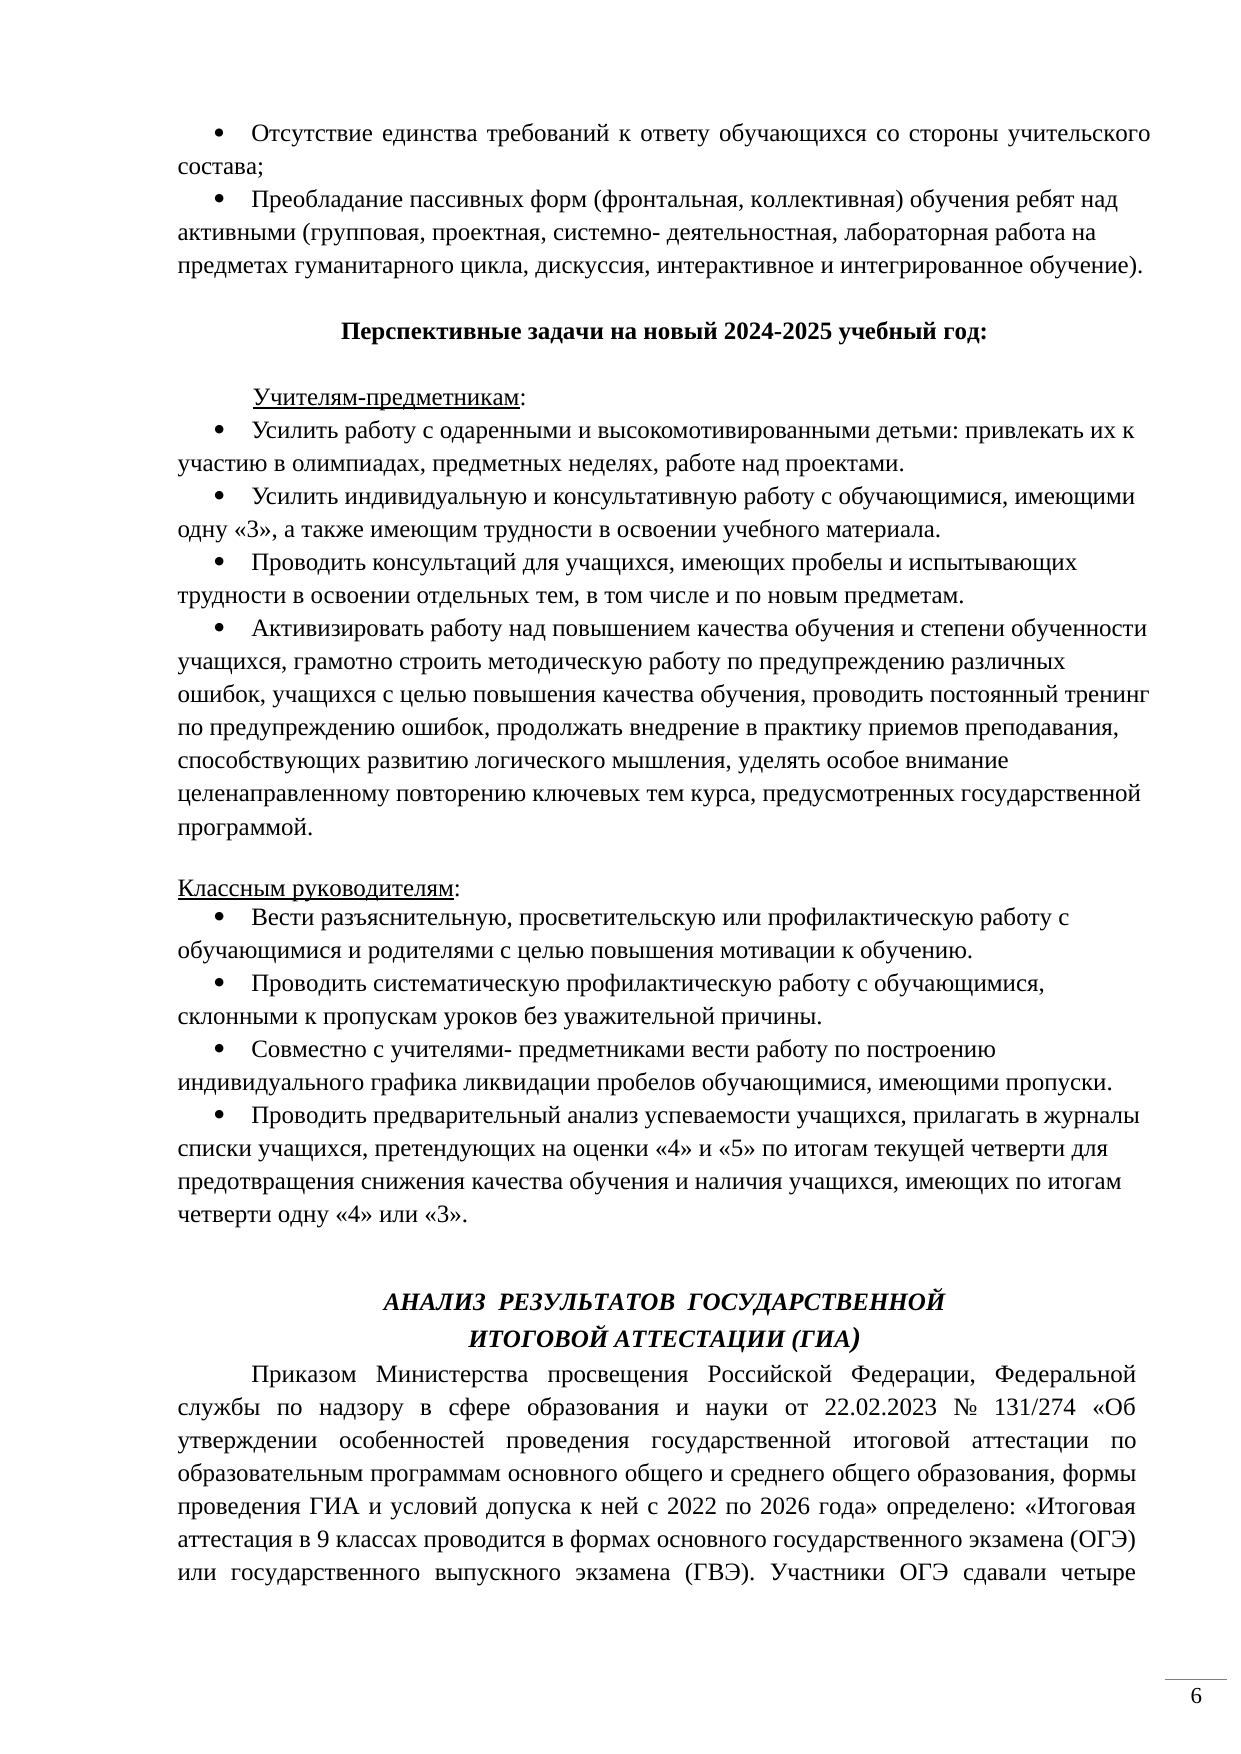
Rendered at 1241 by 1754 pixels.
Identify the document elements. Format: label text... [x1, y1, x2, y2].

text Перспективные задачи на новый 2024-2025 учебный год: [177, 316, 1152, 345]
list Вести разъяснительную, просветительскую или профилактическую работу с обучающимися и родителями с целью повышения мотивации к обучению. [177, 902, 1152, 964]
text АНАЛИЗ РЕЗУЛЬТАТОВ ГОСУДАРСТВЕННОЙ [177, 1287, 1152, 1316]
list Преобладание пассивных форм (фронтальная, коллективная) обучения ребят над активными (групповая, проектная, системно- деятельностная, лабораторная работа на предметах гуманитарного цикла, дискуссия, интерактивное и интегрированное обучение). [177, 184, 1152, 279]
list Проводить систематическую профилактическую работу с обучающимися, склонными к пропускам уроков без уважительной причины. [177, 968, 1152, 1030]
text Классным руководителям: [177, 873, 1152, 902]
list Проводить предварительный анализ успеваемости учащихся, прилагать в журналы списки учащихся, претендующих на оценки «4» и «5» по итогам текущей четверти для предотвращения снижения качества обучения и наличия учащихся, имеющих по итогам четверти одну «4» или «3». [177, 1100, 1152, 1228]
list Проводить консультаций для учащихся, имеющих пробелы и испытывающих трудности в освоении отдельных тем, в том числе и по новым предметам. [177, 547, 1152, 609]
list Активизировать работу над повышением качества обучения и степени обученности учащихся, грамотно строить методическую работу по предупреждению различных ошибок, учащихся с целью повышения качества обучения, проводить постоянный тренинг по предупреждению ошибок, продолжать внедрение в практику приемов преподавания, способствующих развитию логического мышления, уделять особое внимание целенаправленному повторению ключевых тем курса, предусмотренных государственной программой. [177, 613, 1152, 840]
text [177, 1359, 1137, 1586]
list Совместно с учителями- предметниками вести работу по построению индивидуального графика ликвидации пробелов обучающимися, имеющими пропуски. [177, 1034, 1152, 1096]
list Отсутствие единства требований к ответу обучающихся со стороны учительского состава; [177, 118, 1152, 180]
list Усилить индивидуальную и консультативную работу с обучающимися, имеющими одну «3», а также имеющим трудности в освоении учебного материала. [177, 481, 1152, 543]
text Учителям-предметникам: [252, 382, 1152, 411]
list Усилить работу с одаренными и высокомотивированными детьми: привлекать их к участию в олимпиадах, предметных неделях, работе над проектами. [177, 415, 1152, 477]
text ИТОГОВОЙ АТТЕСТАЦИИ (ГИА) [177, 1320, 1152, 1354]
